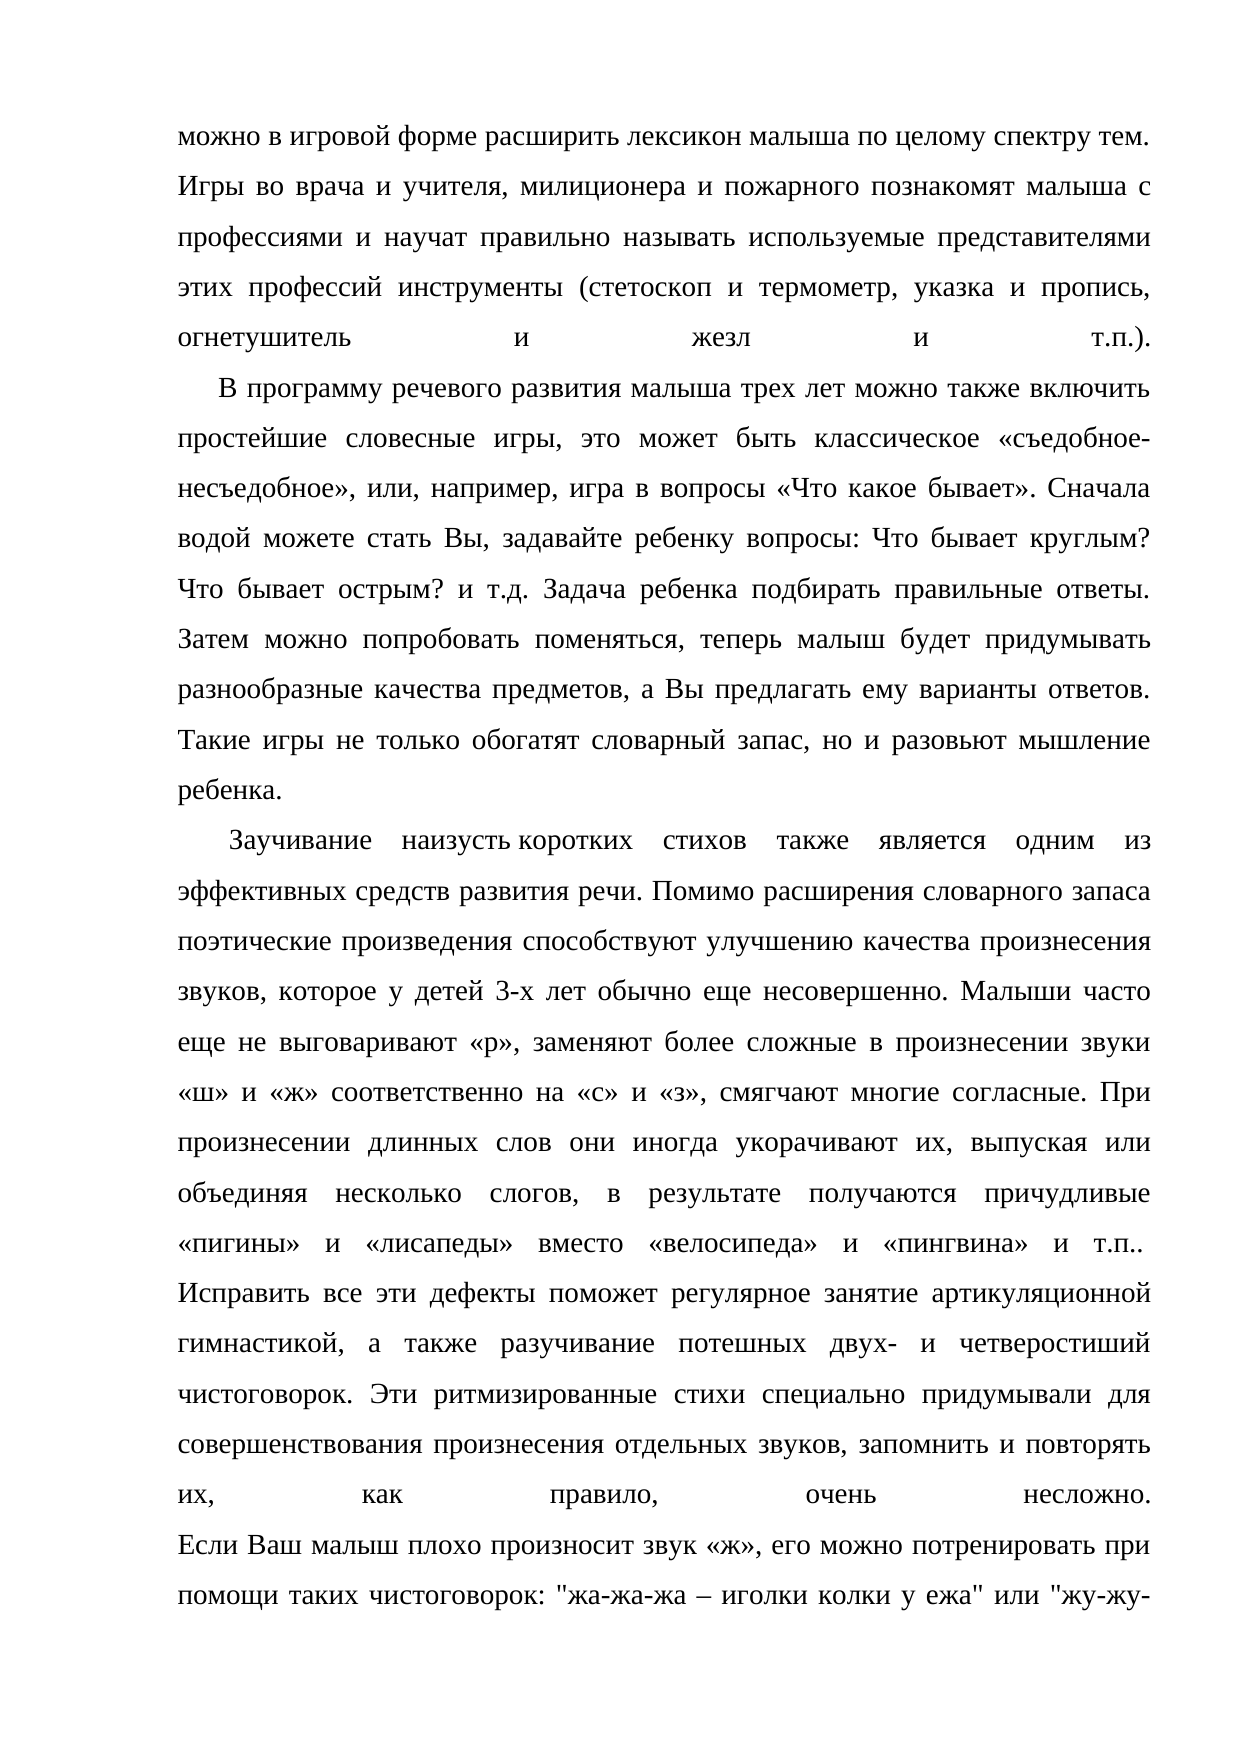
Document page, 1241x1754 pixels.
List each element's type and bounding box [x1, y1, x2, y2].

text [177, 118, 1152, 1611]
